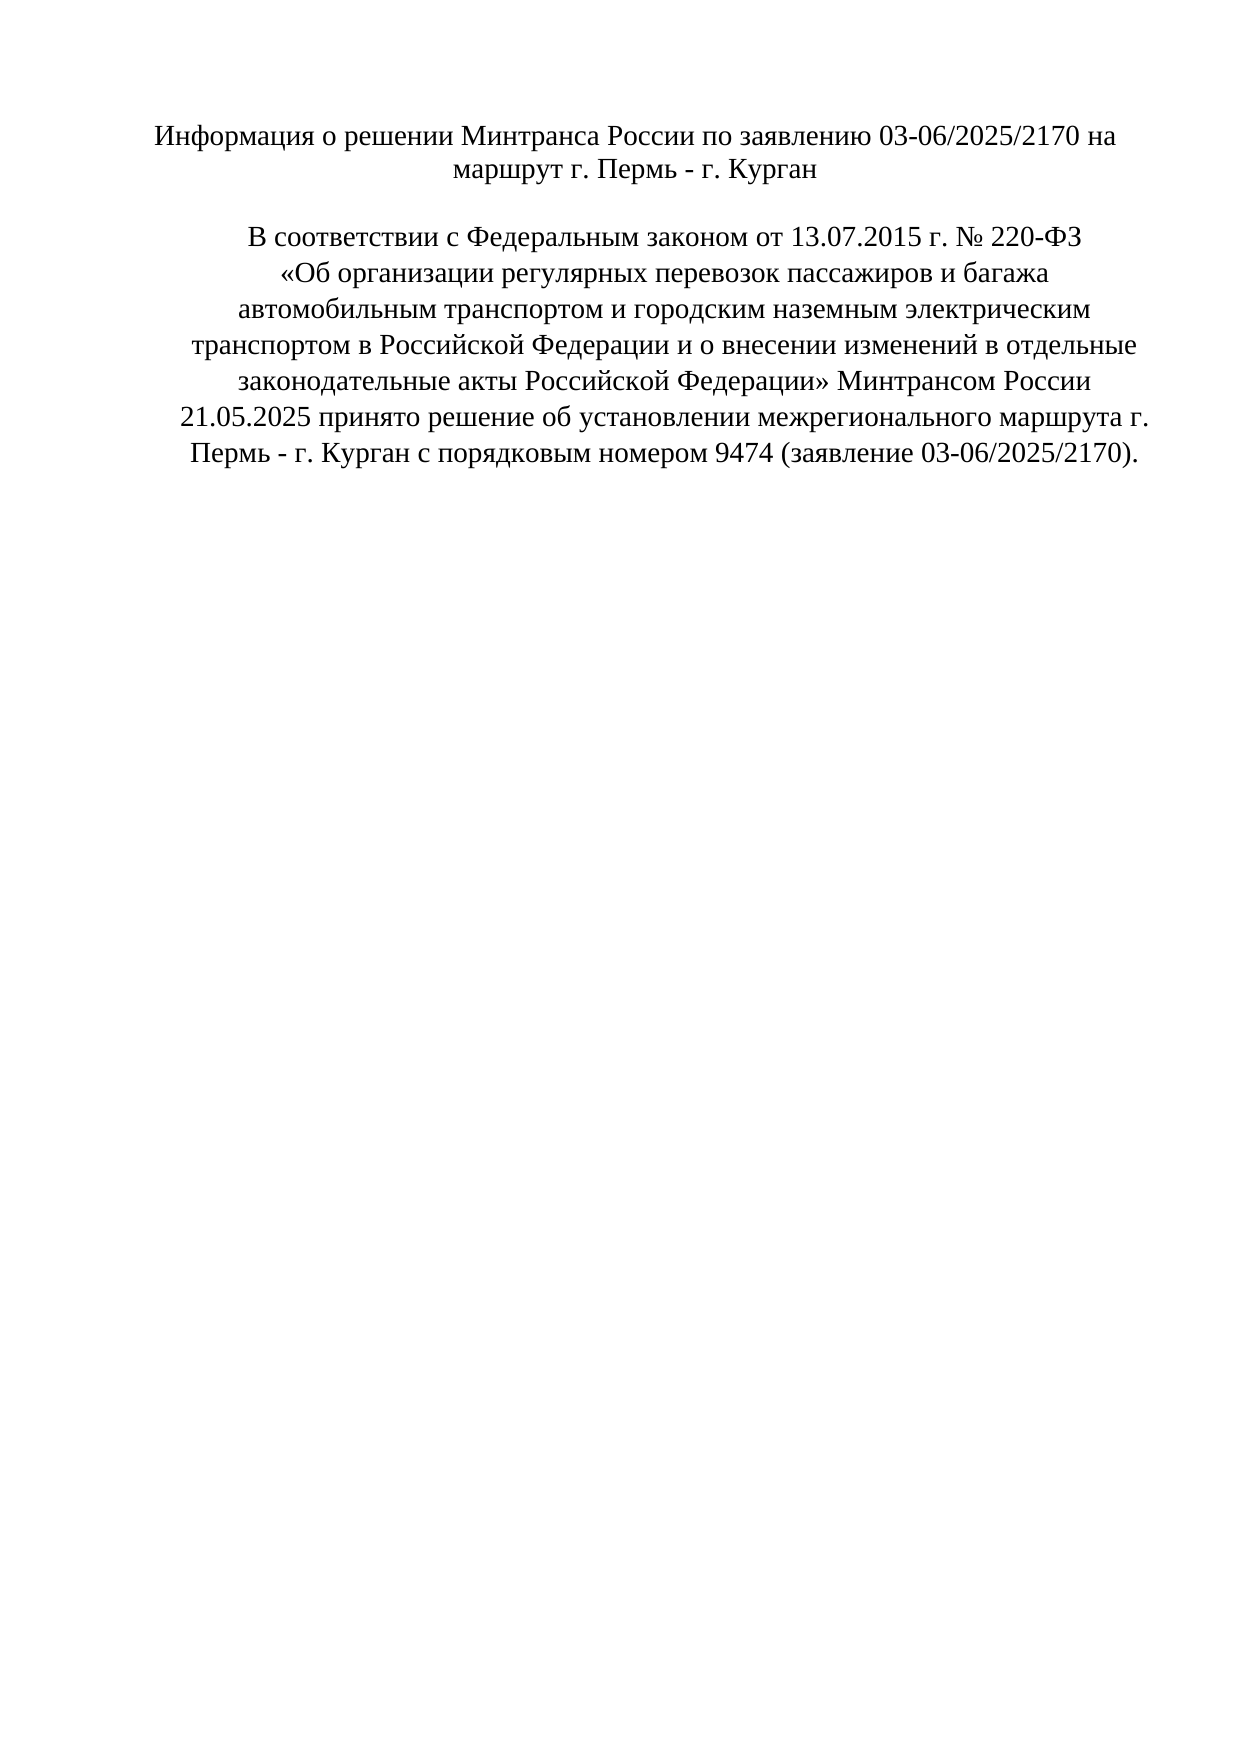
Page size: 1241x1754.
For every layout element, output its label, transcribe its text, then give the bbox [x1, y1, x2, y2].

text Информация о решении Минтранса России по заявлению 03-06/2025/2170 на маршрут г. Пермь - г. Курган [118, 118, 1152, 185]
text В соответствии с Федеральным законом от 13.07.2015 г. № 220-ФЗ «Об организации регулярных перевозок пассажиров и багажа автомобильным транспортом и городским наземным электрическим транспортом в Российской Федерации и о внесении изменений в отдельные законодательные акты Российской Федерации» Минтрансом России 21.05.2025 принято решение об установлении межрегионального маршрута г. Пермь - г. Курган с порядковым номером 9474 (заявление 03-06/2025/2170). [177, 219, 1152, 469]
